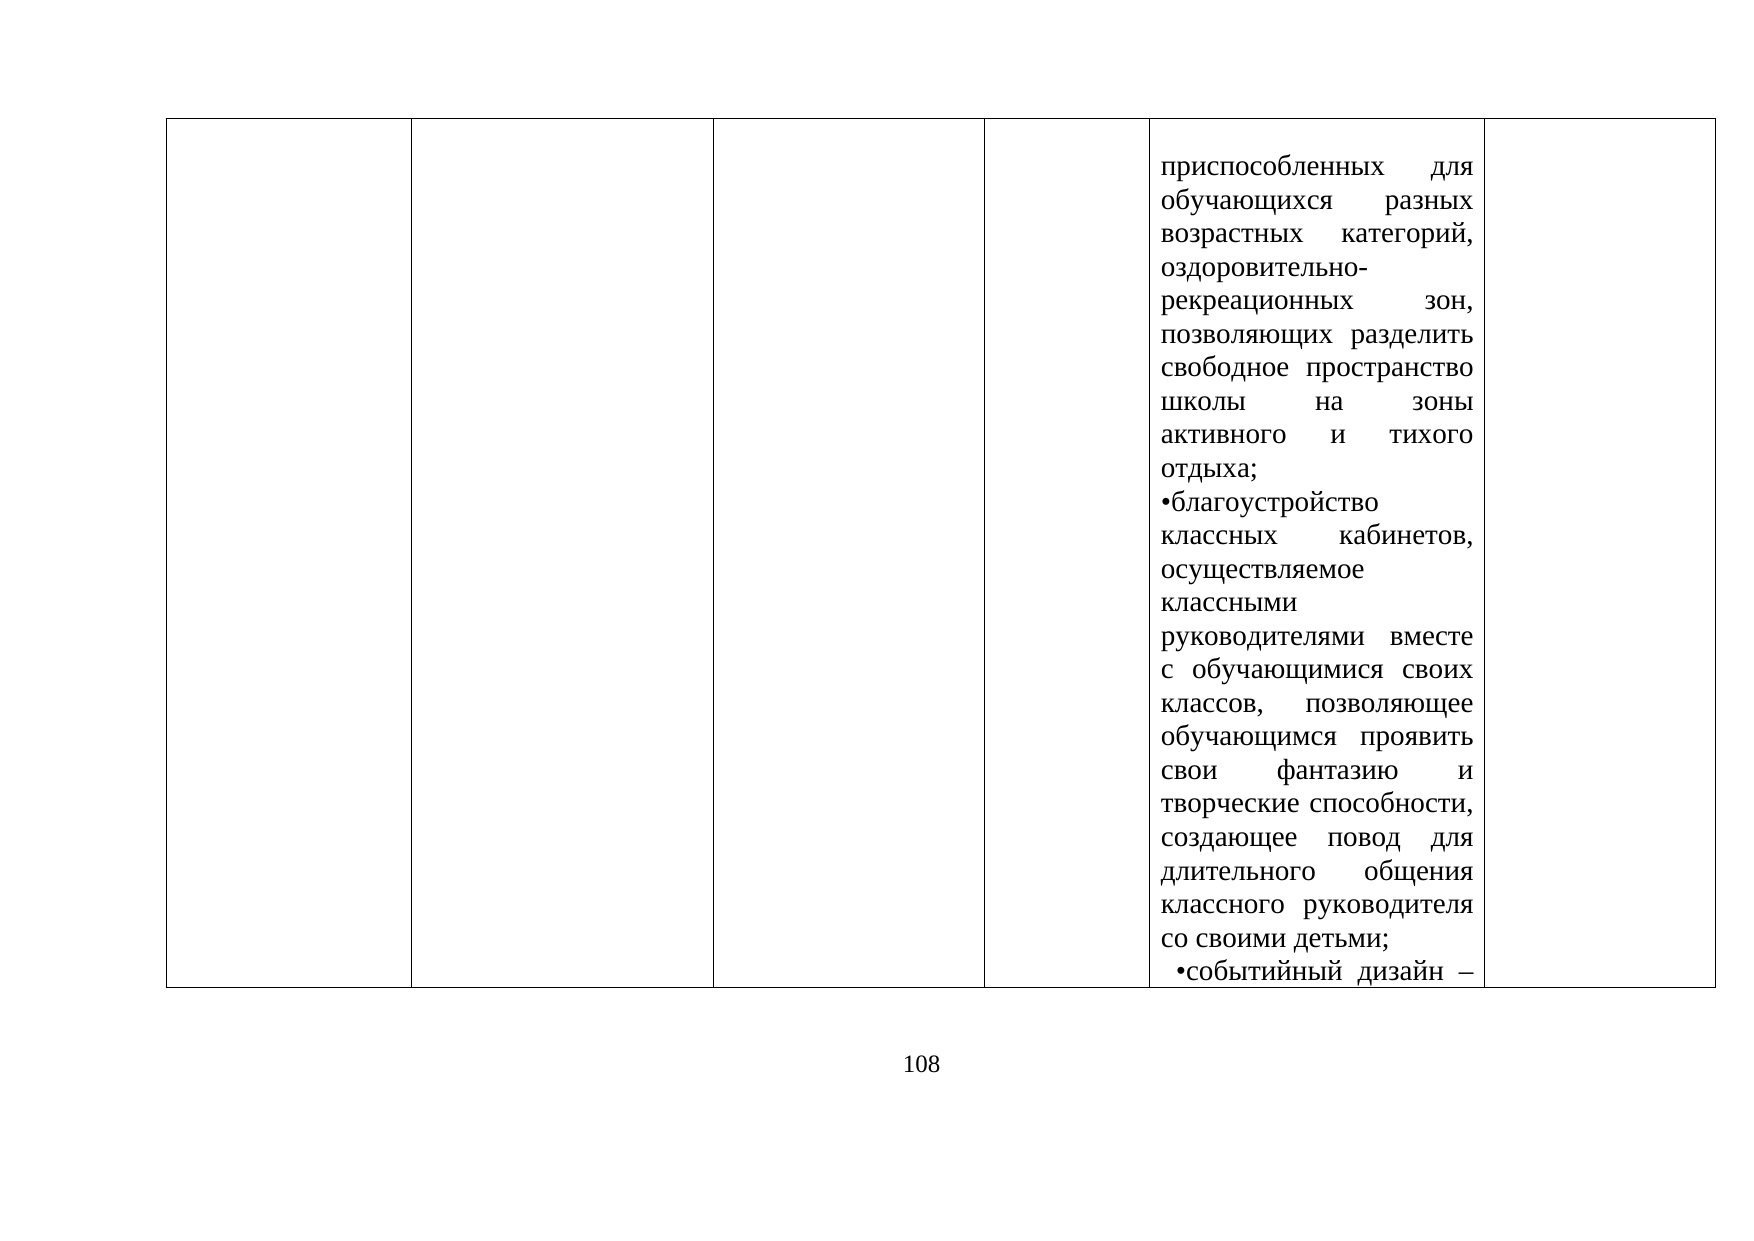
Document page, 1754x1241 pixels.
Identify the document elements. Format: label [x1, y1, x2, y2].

table_cell [167, 119, 411, 987]
table_cell [714, 119, 984, 987]
table_cell [412, 119, 713, 987]
table_cell [1150, 119, 1484, 987]
table_cell [1485, 119, 1715, 987]
table_cell [985, 119, 1149, 987]
